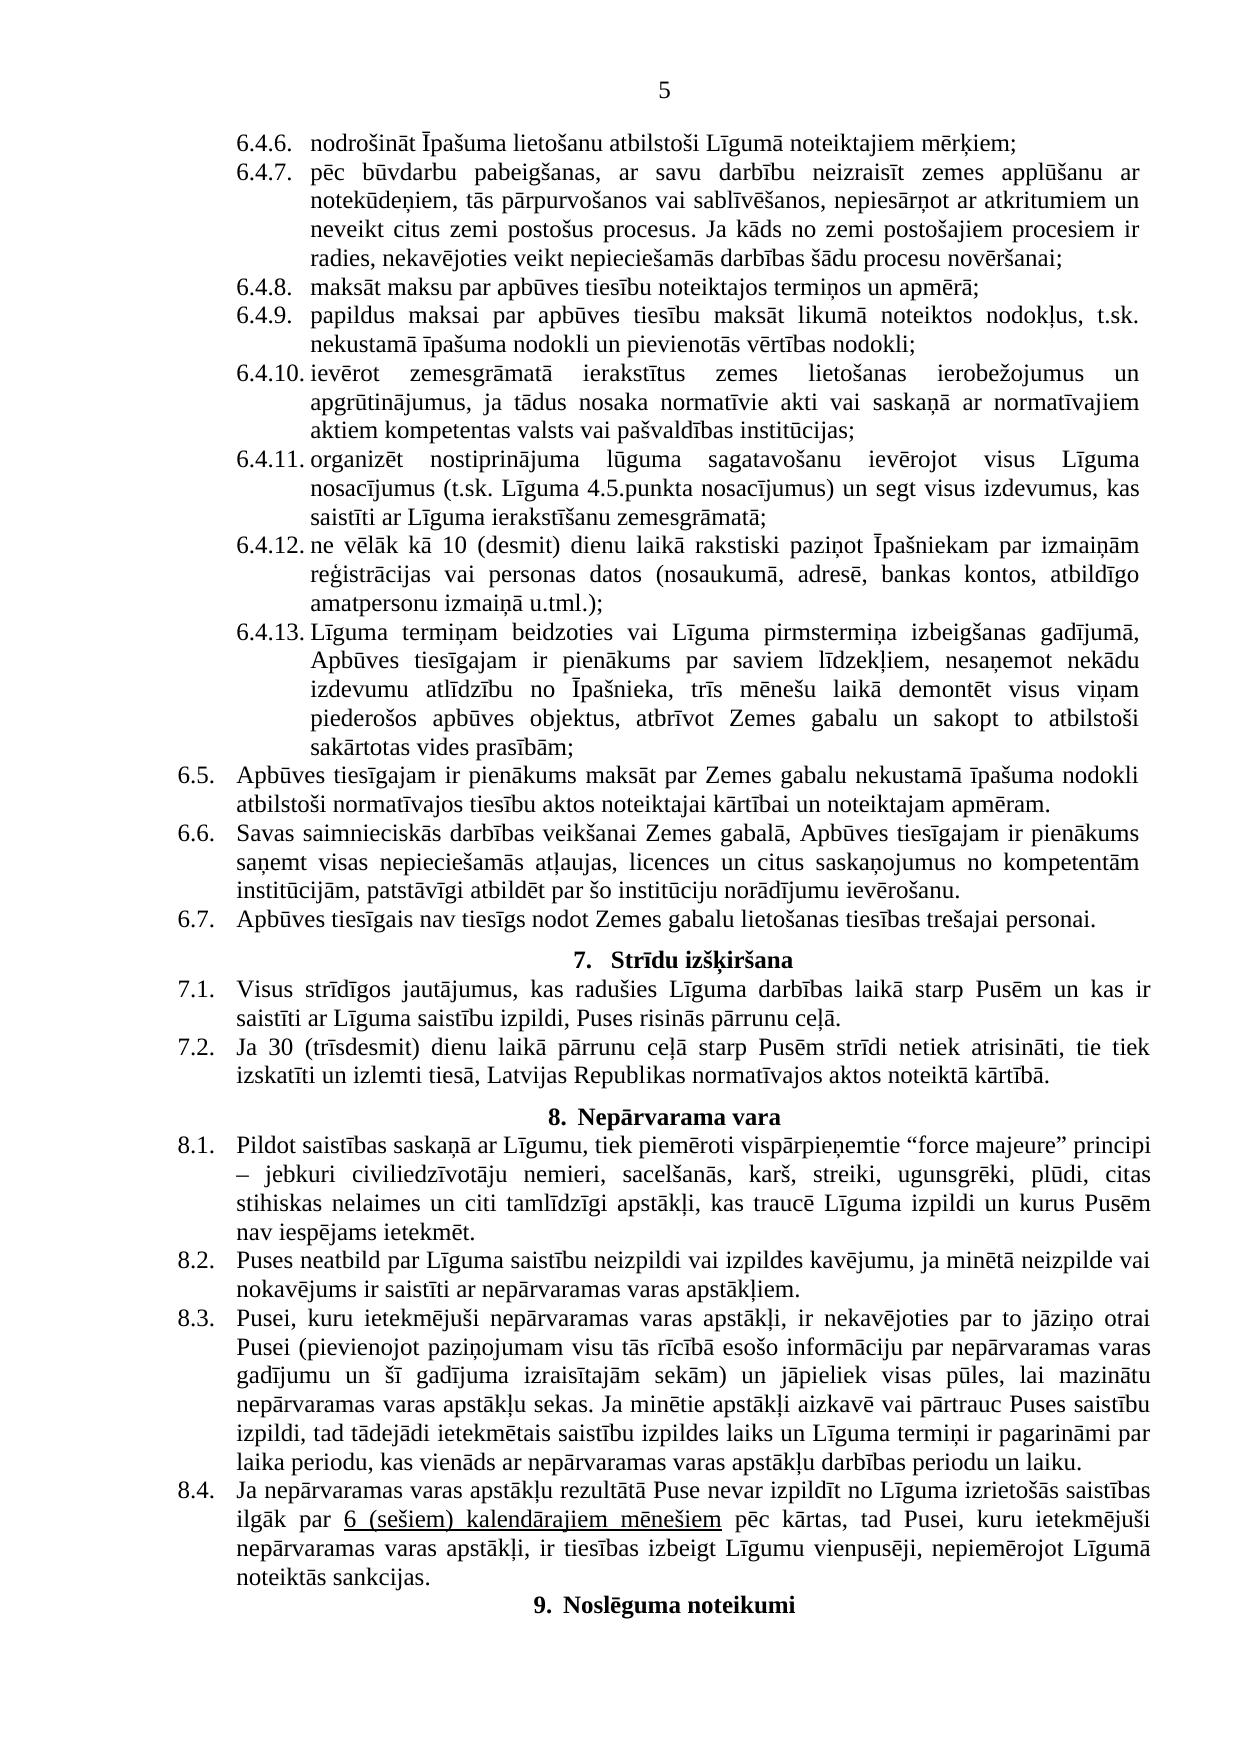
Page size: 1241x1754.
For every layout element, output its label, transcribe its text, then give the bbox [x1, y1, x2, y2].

list Strīdu izšķiršana [215, 945, 1152, 974]
list organizēt nostiprinājuma lūguma sagatavošanu ievērojot visus Līguma nosacījumus (t.sk. Līguma 4.5.punkta nosacījumus) un segt visus izdevumus, kas saistīti ar Līguma ierakstīšanu zemesgrāmatā; [236, 444, 1140, 530]
list Apbūves tiesīgajam ir pienākums maksāt par Zemes gabalu nekustamā īpašuma nodokli atbilstoši normatīvajos tiesību aktos noteiktajai kārtībai un noteiktajam apmēram. [177, 760, 1140, 818]
list nodrošināt Īpašuma lietošanu atbilstoši Līgumā noteiktajiem mērķiem; [236, 128, 1152, 157]
list maksāt maksu par apbūves tiesību noteiktajos termiņos un apmērā; [236, 272, 1152, 300]
list Ja nepārvaramas varas apstākļu rezultātā Puse nevar izpildīt no Līguma izrietošās saistības ilgāk par 6 (sešiem) kalendārajiem mēnešiem pēc kārtas, tad Pusei, kuru ietekmējuši nepārvaramas varas apstākļi, ir tiesības izbeigt Līgumu vienpusēji, nepiemērojot Līgumā noteiktās sankcijas. [177, 1475, 1152, 1590]
list Visus strīdīgos jautājumus, kas radušies Līguma darbības laikā starp Pusēm un kas ir saistīti ar Līguma saistību izpildi, Puses risinās pārrunu ceļā. [177, 974, 1152, 1032]
list Savas saimnieciskās darbības veikšanai Zemes gabalā, Apbūves tiesīgajam ir pienākums saņemt visas nepieciešamās atļaujas, licences un citus saskaņojumus no kompetentām institūcijām, patstāvīgi atbildēt par šo institūciju norādījumu ievērošanu. [177, 818, 1140, 904]
list Ja 30 (trīsdesmit) dienu laikā pārrunu ceļā starp Pusēm strīdi netiek atrisināti, tie tiek izskatīti un izlemti tiesā, Latvijas Republikas normatīvajos aktos noteiktā kārtībā. [177, 1032, 1152, 1089]
list papildus maksai par apbūves tiesību maksāt likumā noteiktos nodokļus, t.sk. nekustamā īpašuma nodokli un pievienotās vērtības nodokli; [236, 300, 1140, 358]
list Pildot saistības saskaņā ar Līgumu, tiek piemēroti vispārpieņemtie “force majeure” principi – jebkuri civiliedzīvotāju nemieri, sacelšanās, karš, streiki, ugunsgrēki, plūdi, citas stihiskas nelaimes un citi tamlīdzīgi apstākļi, kas traucē Līguma izpildi un kurus Pusēm nav iespējams ietekmēt. [177, 1130, 1152, 1245]
list Pusei, kuru ietekmējuši nepārvaramas varas apstākļi, ir nekavējoties par to jāziņo otrai Pusei (pievienojot paziņojumam visu tās rīcībā esošo informāciju par nepārvaramas varas gadījumu un šī gadījuma izraisītajām sekām) un jāpieliek visas pūles, lai mazinātu nepārvaramas varas apstākļu sekas. Ja minētie apstākļi aizkavē vai pārtrauc Puses saistību izpildi, tad tādejādi ietekmētais saistību izpildes laiks un Līguma termiņi ir pagarināmi par laika periodu, kas vienāds ar nepārvaramas varas apstākļu darbības periodu un laiku. [177, 1303, 1152, 1475]
list ne vēlāk kā 10 (desmit) dienu laikā rakstiski paziņot Īpašniekam par izmaiņām reģistrācijas vai personas datos (nosaukumā, adresē, bankas kontos, atbildīgo amatpersonu izmaiņā u.tml.); [236, 530, 1140, 617]
list ievērot zemesgrāmatā ierakstītus zemes lietošanas ierobežojumus un apgrūtinājumus, ja tādus nosaka normatīvie akti vai saskaņā ar normatīvajiem aktiem kompetentas valsts vai pašvaldības institūcijas; [236, 358, 1140, 444]
list Noslēguma noteikumi [177, 1590, 1152, 1619]
list pēc būvdarbu pabeigšanas, ar savu darbību neizraisīt zemes applūšanu ar notekūdeņiem, tās pārpurvošanos vai sablīvēšanos, nepiesārņot ar atkritumiem un neveikt citus zemi postošus procesus. Ja kāds no zemi postošajiem procesiem ir radies, nekavējoties veikt nepieciešamās darbības šādu procesu novēršanai; [236, 157, 1140, 272]
list Līguma termiņam beidzoties vai Līguma pirmstermiņa izbeigšanas gadījumā, Apbūves tiesīgajam ir pienākums par saviem līdzekļiem, nesaņemot nekādu izdevumu atlīdzību no Īpašnieka, trīs mēnešu laikā demontēt visus viņam piederošos apbūves objektus, atbrīvot Zemes gabalu un sakopt to atbilstoši sakārtotas vides prasībām; [236, 617, 1140, 760]
list Puses neatbild par Līguma saistību neizpildi vai izpildes kavējumu, ja minētā neizpilde vai nokavējums ir saistīti ar nepārvaramas varas apstākļiem. [177, 1245, 1152, 1303]
list Nepārvarama vara [177, 1102, 1152, 1130]
list Apbūves tiesīgais nav tiesīgs nodot Zemes gabalu lietošanas tiesības trešajai personai. [177, 904, 1152, 933]
